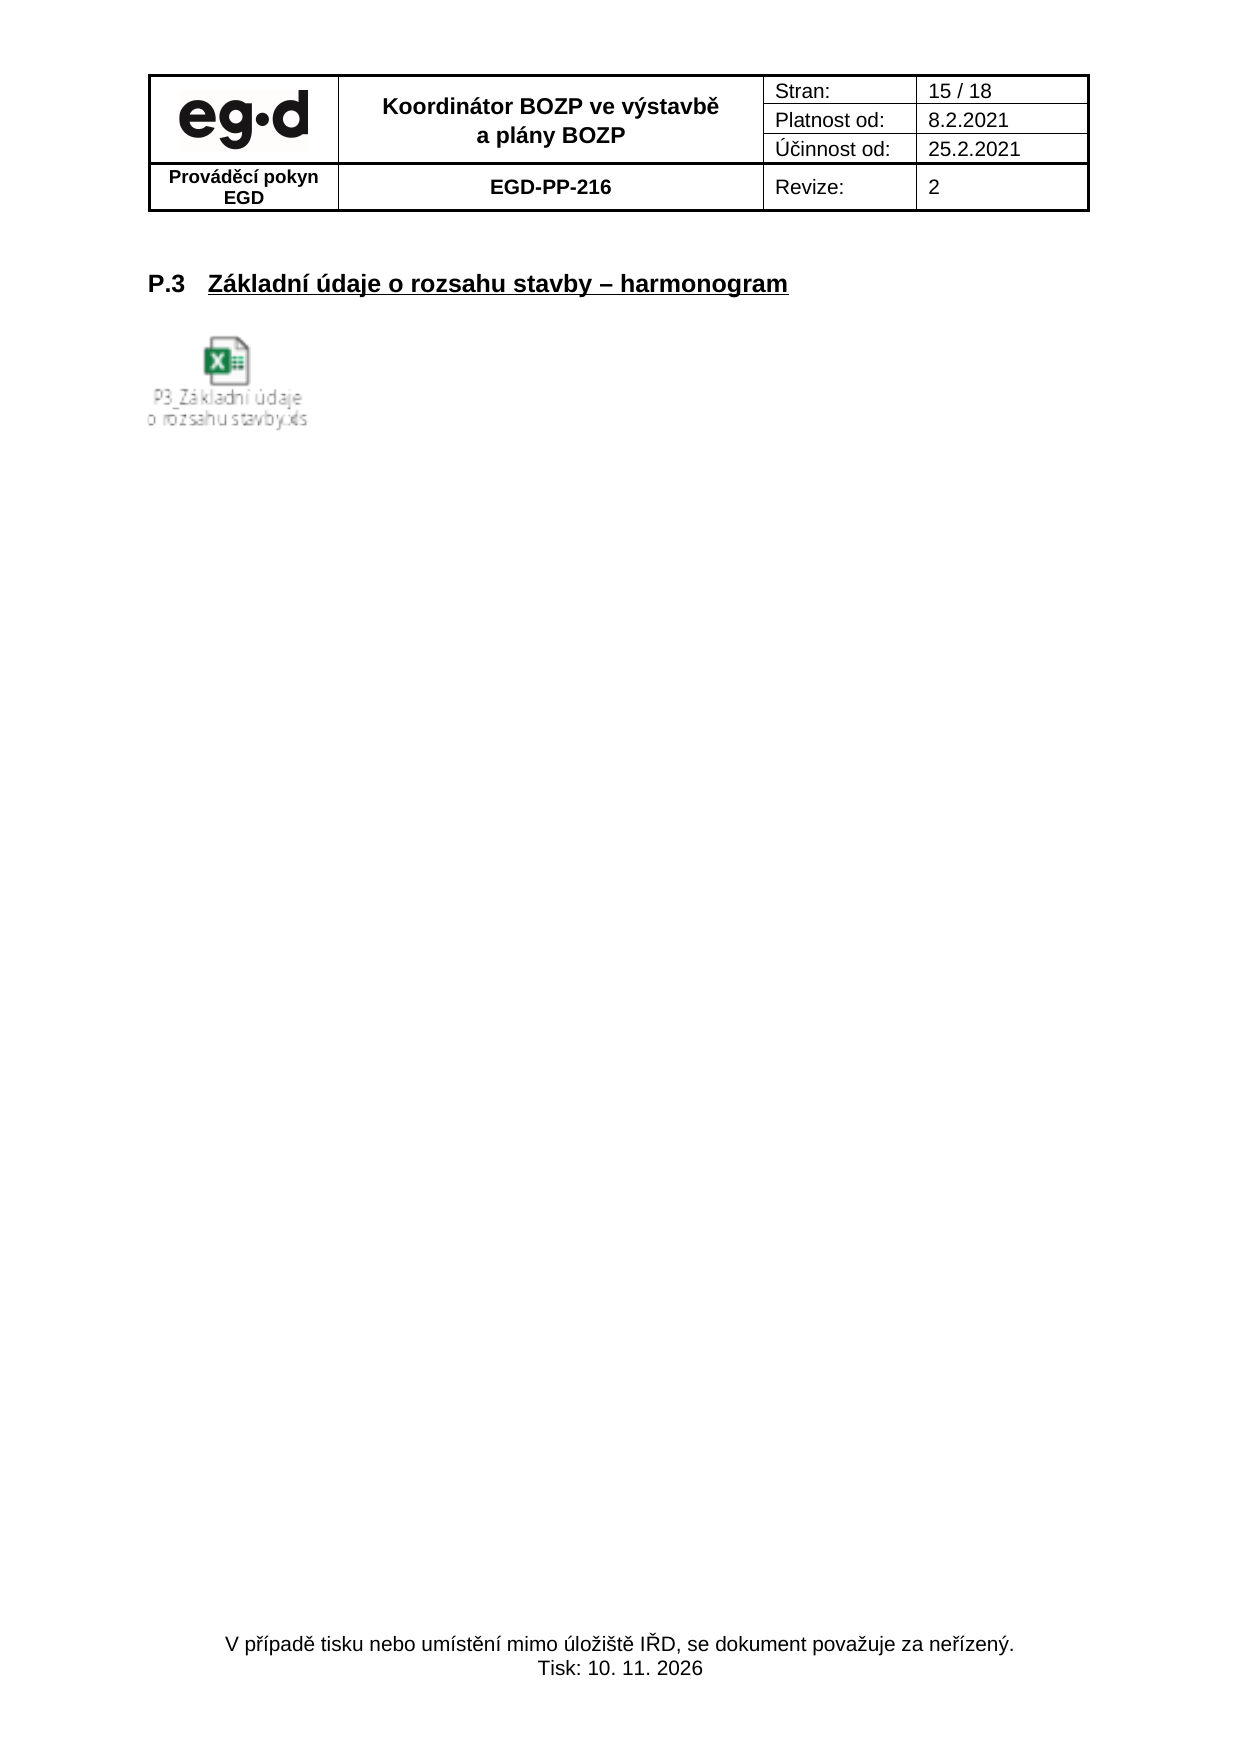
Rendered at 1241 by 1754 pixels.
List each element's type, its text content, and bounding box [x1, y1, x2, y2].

picture [179, 90, 308, 152]
text Základní údaje o rozsahu stavby – harmonogram [148, 269, 1092, 298]
